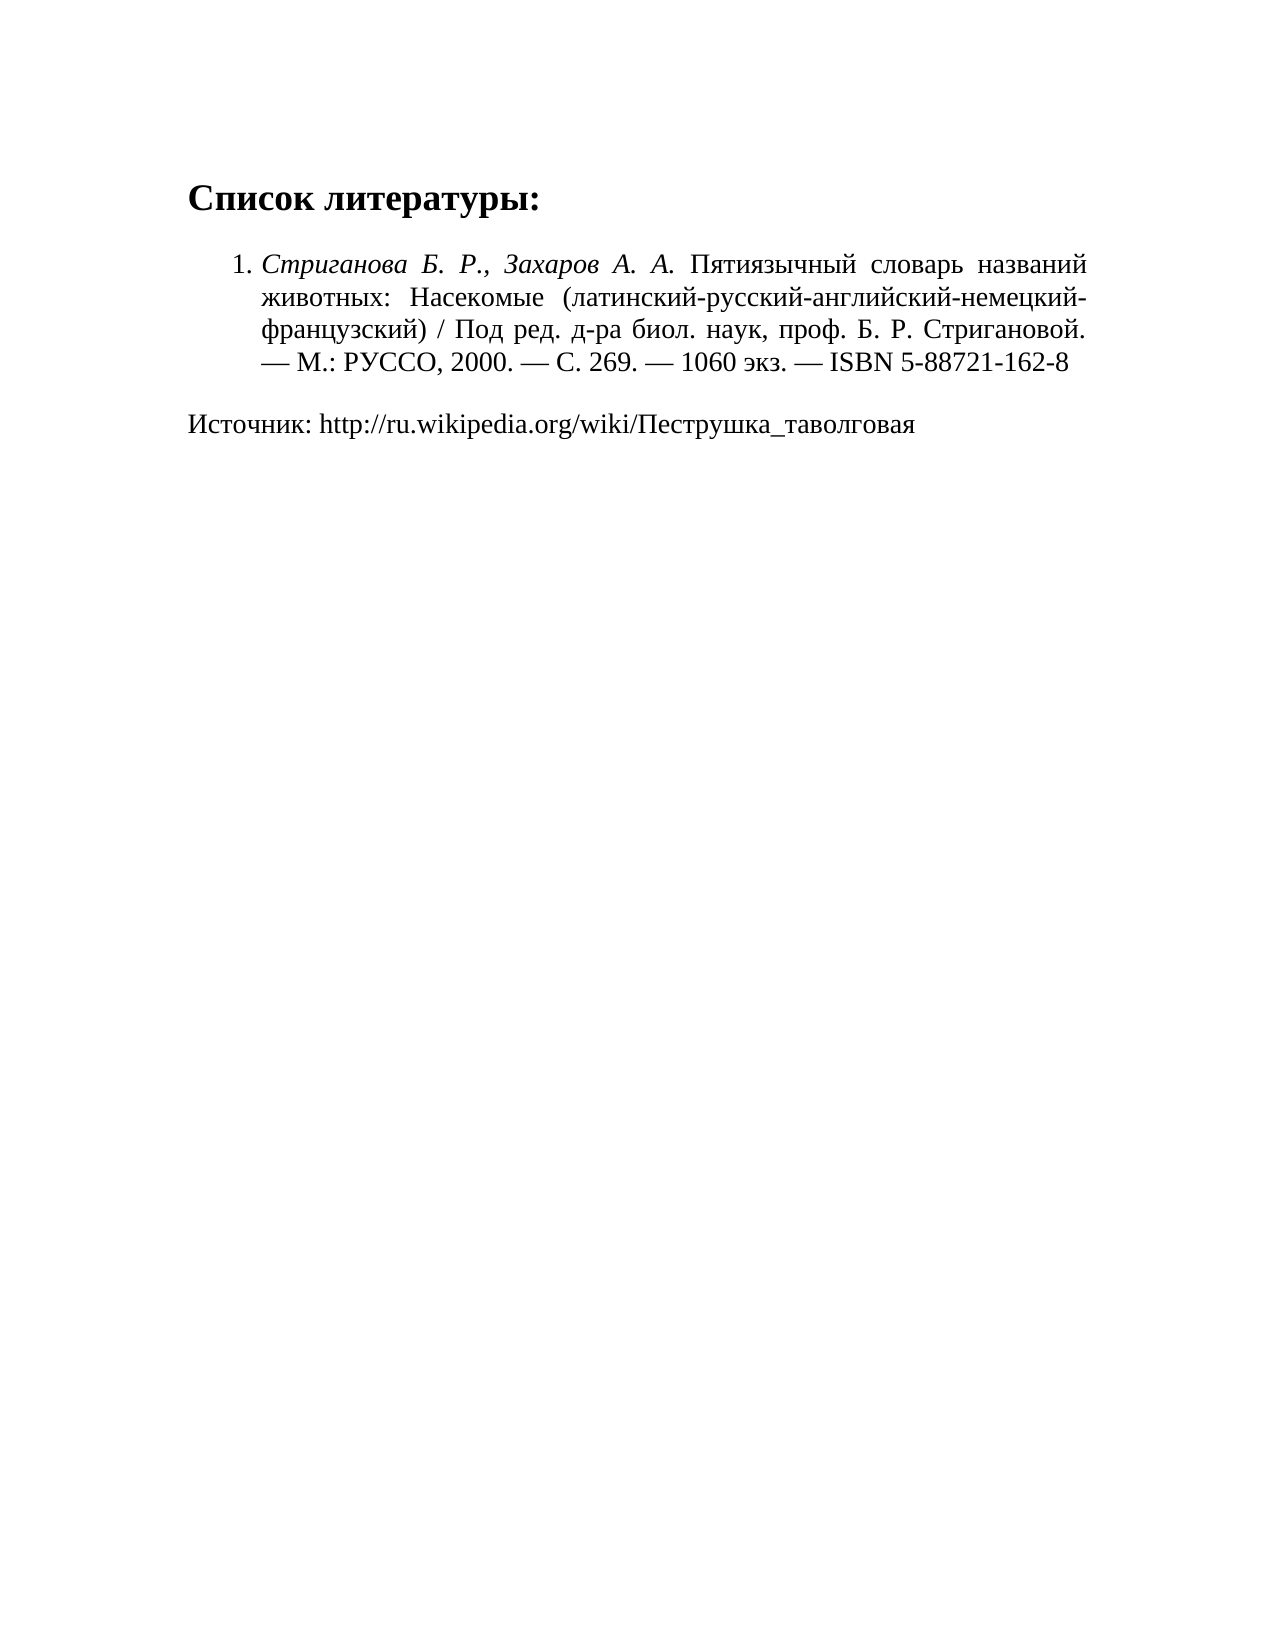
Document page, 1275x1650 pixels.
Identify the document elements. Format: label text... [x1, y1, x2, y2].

text Источник: http://ru.wikipedia.org/wiki/Пеструшка_таволговая [187, 407, 1087, 439]
list Список литературы: [187, 175, 1087, 218]
list Стриганова Б. Р., Захаров А. А. Пятиязычный словарь названий животных: Насекомые (латинский-русский-английский-немецкий-французский) / Под ред. д-ра биол. наук, проф. Б. Р. Стригановой. — М.: РУССО, 2000. — С. 269. — 1060 экз. — ISBN 5-88721-162-8 [232, 248, 1087, 377]
